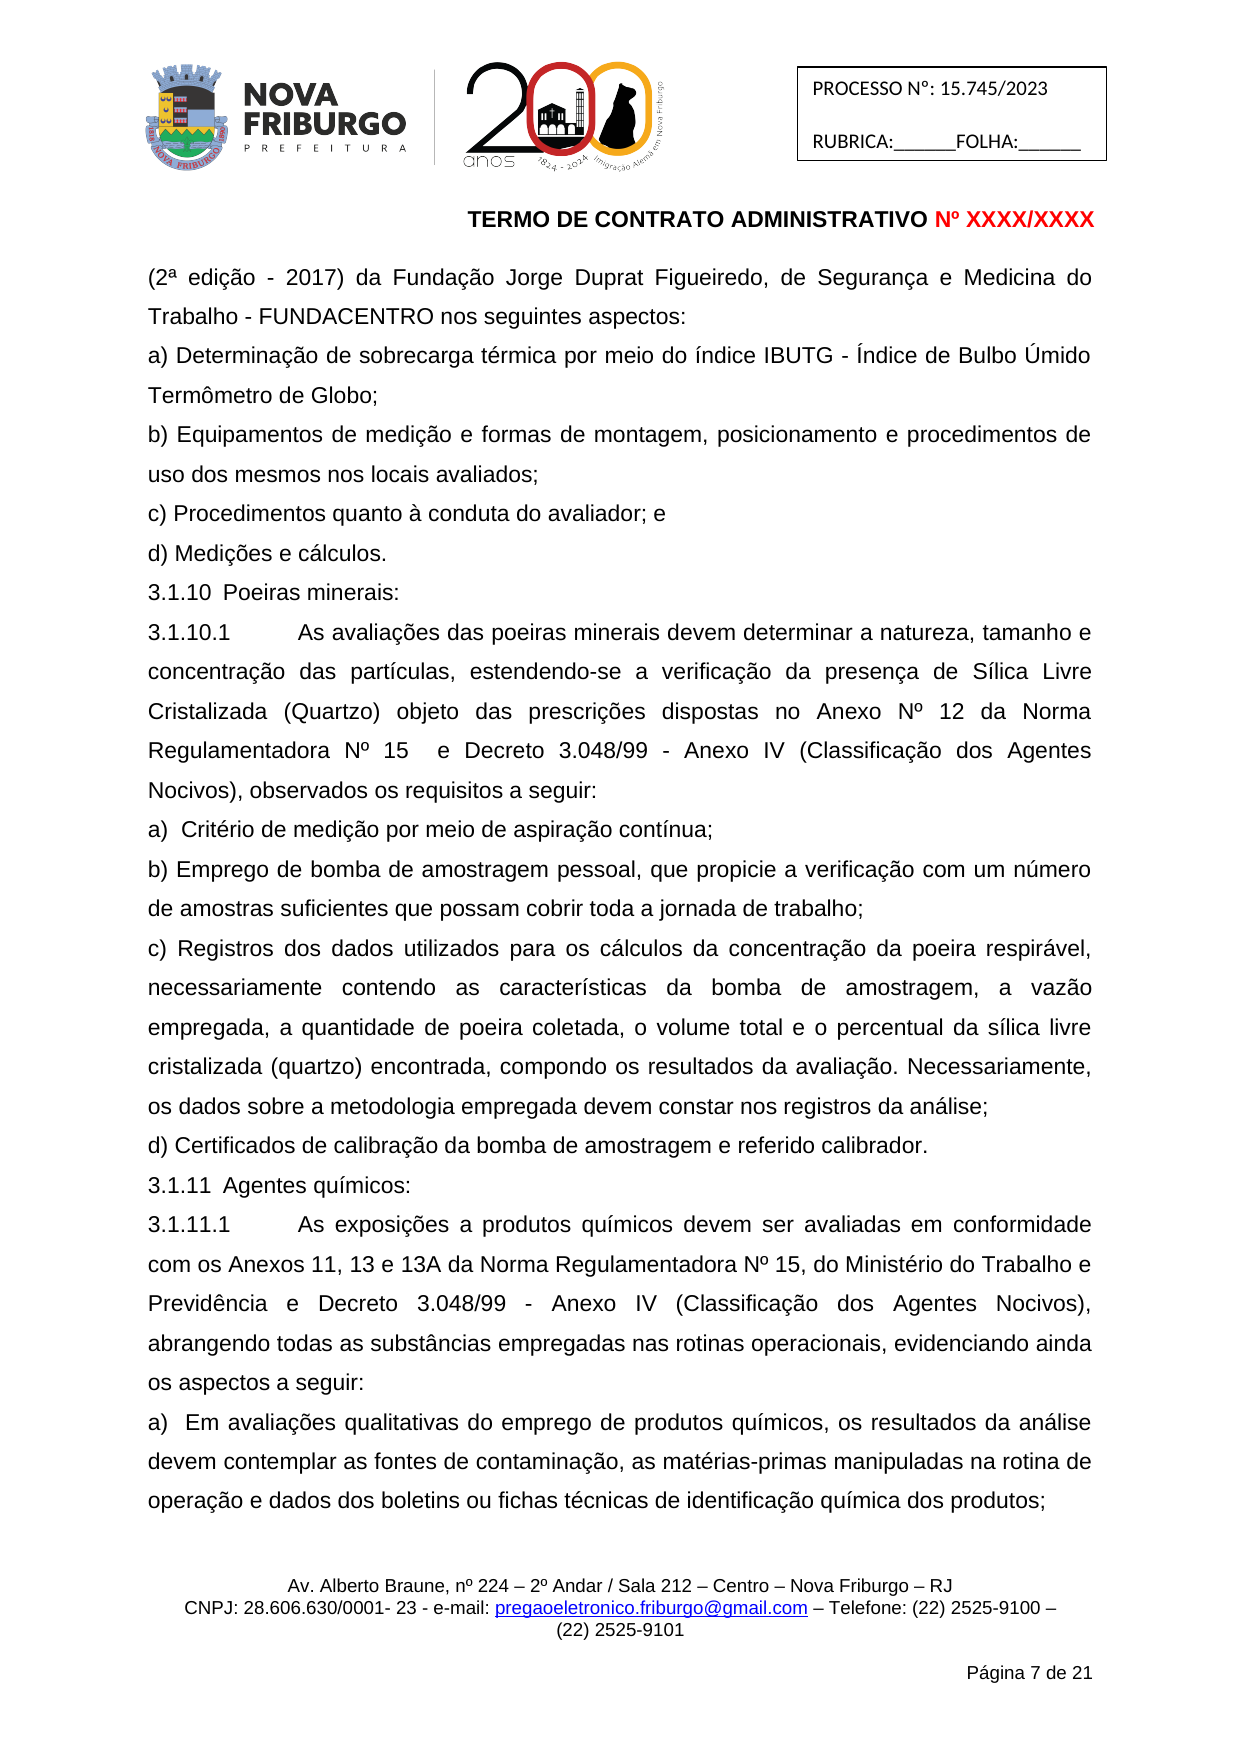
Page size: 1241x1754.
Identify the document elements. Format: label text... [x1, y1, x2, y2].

text b) Equipamentos de medição e formas de montagem, posicionamento e procedimentos de uso dos mesmos nos locais avaliados; [148, 421, 1092, 487]
list As avaliações das poeiras minerais devem determinar a natureza, tamanho e concentração das partículas, estendendo-se a verificação da presença de Sílica Livre Cristalizada (Quartzo) objeto das prescrições dispostas no Anexo Nº 12 da Norma Regulamentadora Nº 15 e Decreto 3.048/99 - Anexo IV (Classificação dos Agentes Nocivos), observados os requisitos a seguir: [148, 619, 1092, 803]
text b) Emprego de bomba de amostragem pessoal, que propicie a verificação com um número de amostras suficientes que possam cobrir toda a jornada de trabalho; [148, 856, 1092, 922]
text a) Em avaliações qualitativas do emprego de produtos químicos, os resultados da análise devem contemplar as fontes de contaminação, as matérias-primas manipuladas na rotina de operação e dados dos boletins ou fichas técnicas de identificação química dos produtos; [148, 1408, 1092, 1514]
text d) Certificados de calibração da bomba de amostragem e referido calibrador. [148, 1132, 1092, 1158]
text a) Critério de medição por meio de aspiração contínua; [148, 816, 1092, 843]
list Poeiras minerais: [148, 579, 1092, 606]
text d) Medições e cálculos. [148, 540, 1092, 566]
text c) Procedimentos quanto à conduta do avaliador; e [148, 500, 1092, 527]
list Agentes químicos: [148, 1172, 1092, 1198]
text c) Registros dos dados utilizados para os cálculos da concentração da poeira respirável, necessariamente contendo as características da bomba de amostragem, a vazão empregada, a quantidade de poeira coletada, o volume total e o percentual da sílica livre cristalizada (quartzo) encontrada, compondo os resultados da avaliação. Necessariamente, os dados sobre a metodologia empregada devem constar nos registros da análise; [148, 935, 1092, 1119]
text a) Determinação de sobrecarga térmica por meio do índice IBUTG - Índice de Bulbo Úmido Termômetro de Globo; [148, 342, 1092, 408]
picture [118, 29, 696, 200]
list As exposições a produtos químicos devem ser avaliadas em conformidade com os Anexos 11, 13 e 13A da Norma Regulamentadora Nº 15, do Ministério do Trabalho e Previdência e Decreto 3.048/99 - Anexo IV (Classificação dos Agentes Nocivos), abrangendo todas as substâncias empregadas nas rotinas operacionais, evidenciando ainda os aspectos a seguir: [148, 1211, 1092, 1395]
